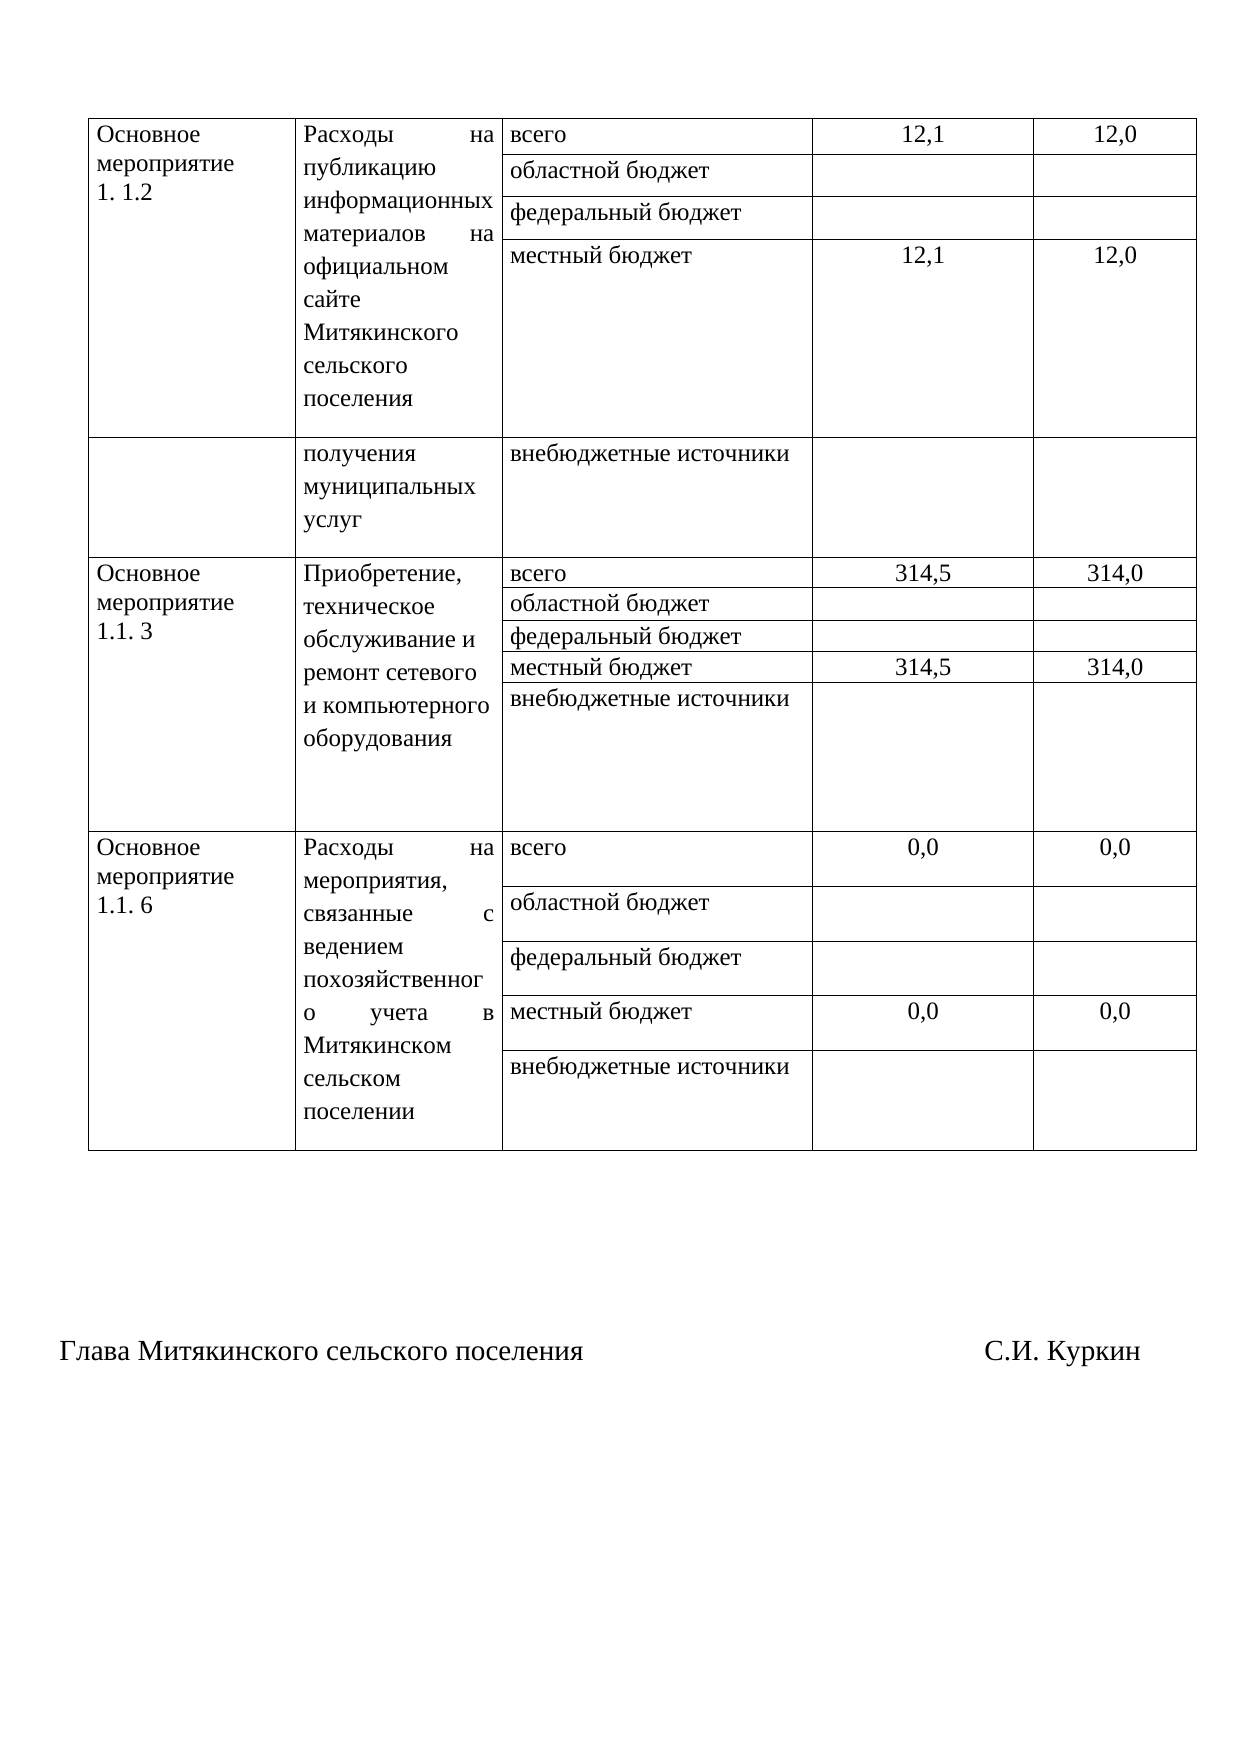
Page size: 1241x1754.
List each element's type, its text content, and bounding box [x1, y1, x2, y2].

table_cell Расходы на мероприятия, связанные с ведением похозяйственного учета в Митякинском сельском поселении [296, 832, 502, 1150]
table_cell [1034, 942, 1196, 995]
table_cell [1034, 197, 1196, 239]
table_cell [813, 438, 1033, 557]
table_cell [813, 942, 1033, 995]
table_cell [813, 887, 1033, 941]
table_cell 12,0 [1034, 119, 1196, 154]
table_cell Расходы на публикацию информационных материалов на официальном сайте Митякинского сельского поселения [296, 119, 502, 437]
table_cell областной бюджет [503, 155, 812, 196]
table_cell Основное мероприятие 1.1. 3 [89, 558, 295, 831]
table_cell внебюджетные источники [503, 1051, 812, 1150]
table_cell местный бюджет [503, 996, 812, 1050]
table_cell [813, 1051, 1033, 1150]
table_cell Основное мероприятие 1.1. 6 [89, 832, 295, 1150]
table_cell [813, 155, 1033, 196]
table_cell Основное мероприятие 1. 1.2 [89, 119, 295, 437]
text Глава Митякинского сельского поселения С.И. Куркин [59, 1333, 1152, 1366]
table_cell [1034, 438, 1196, 557]
table_cell [1034, 683, 1196, 831]
table_cell всего [503, 119, 812, 154]
table_cell [1034, 1051, 1196, 1150]
table_cell 0,0 [1034, 996, 1196, 1050]
table_cell федеральный бюджет [503, 621, 812, 651]
table_cell федеральный бюджет [503, 942, 812, 995]
table_cell всего [503, 558, 812, 587]
table_cell 314,5 [813, 558, 1033, 587]
table_cell местный бюджет [503, 652, 812, 682]
table_cell [1034, 155, 1196, 196]
table_cell внебюджетные источники [503, 438, 812, 557]
table_cell Приобретение, техническое обслуживание и ремонт сетевого и компьютерного оборудования [296, 558, 502, 831]
table_cell получения муниципальных услуг [296, 438, 502, 557]
table_cell областной бюджет [503, 887, 812, 941]
table_cell всего [503, 832, 812, 886]
table_cell 0,0 [813, 996, 1033, 1050]
table_cell [813, 621, 1033, 651]
table_cell федеральный бюджет [503, 197, 812, 239]
table_cell областной бюджет [503, 588, 812, 620]
table_cell 314,0 [1034, 652, 1196, 682]
table_cell 12,1 [813, 240, 1033, 437]
table_cell местный бюджет [503, 240, 812, 437]
table_cell 0,0 [813, 832, 1033, 886]
table_cell 0,0 [1034, 832, 1196, 886]
table_cell 12,0 [1034, 240, 1196, 437]
table_cell 314,0 [1034, 558, 1196, 587]
table_cell [1034, 621, 1196, 651]
table_cell [813, 197, 1033, 239]
table_cell [1034, 887, 1196, 941]
table_cell [89, 438, 295, 557]
table_cell [1034, 588, 1196, 620]
table_cell [813, 588, 1033, 620]
table_cell внебюджетные источники [503, 683, 812, 831]
table_cell [813, 683, 1033, 831]
table_cell 12,1 [813, 119, 1033, 154]
table_cell 314,5 [813, 652, 1033, 682]
